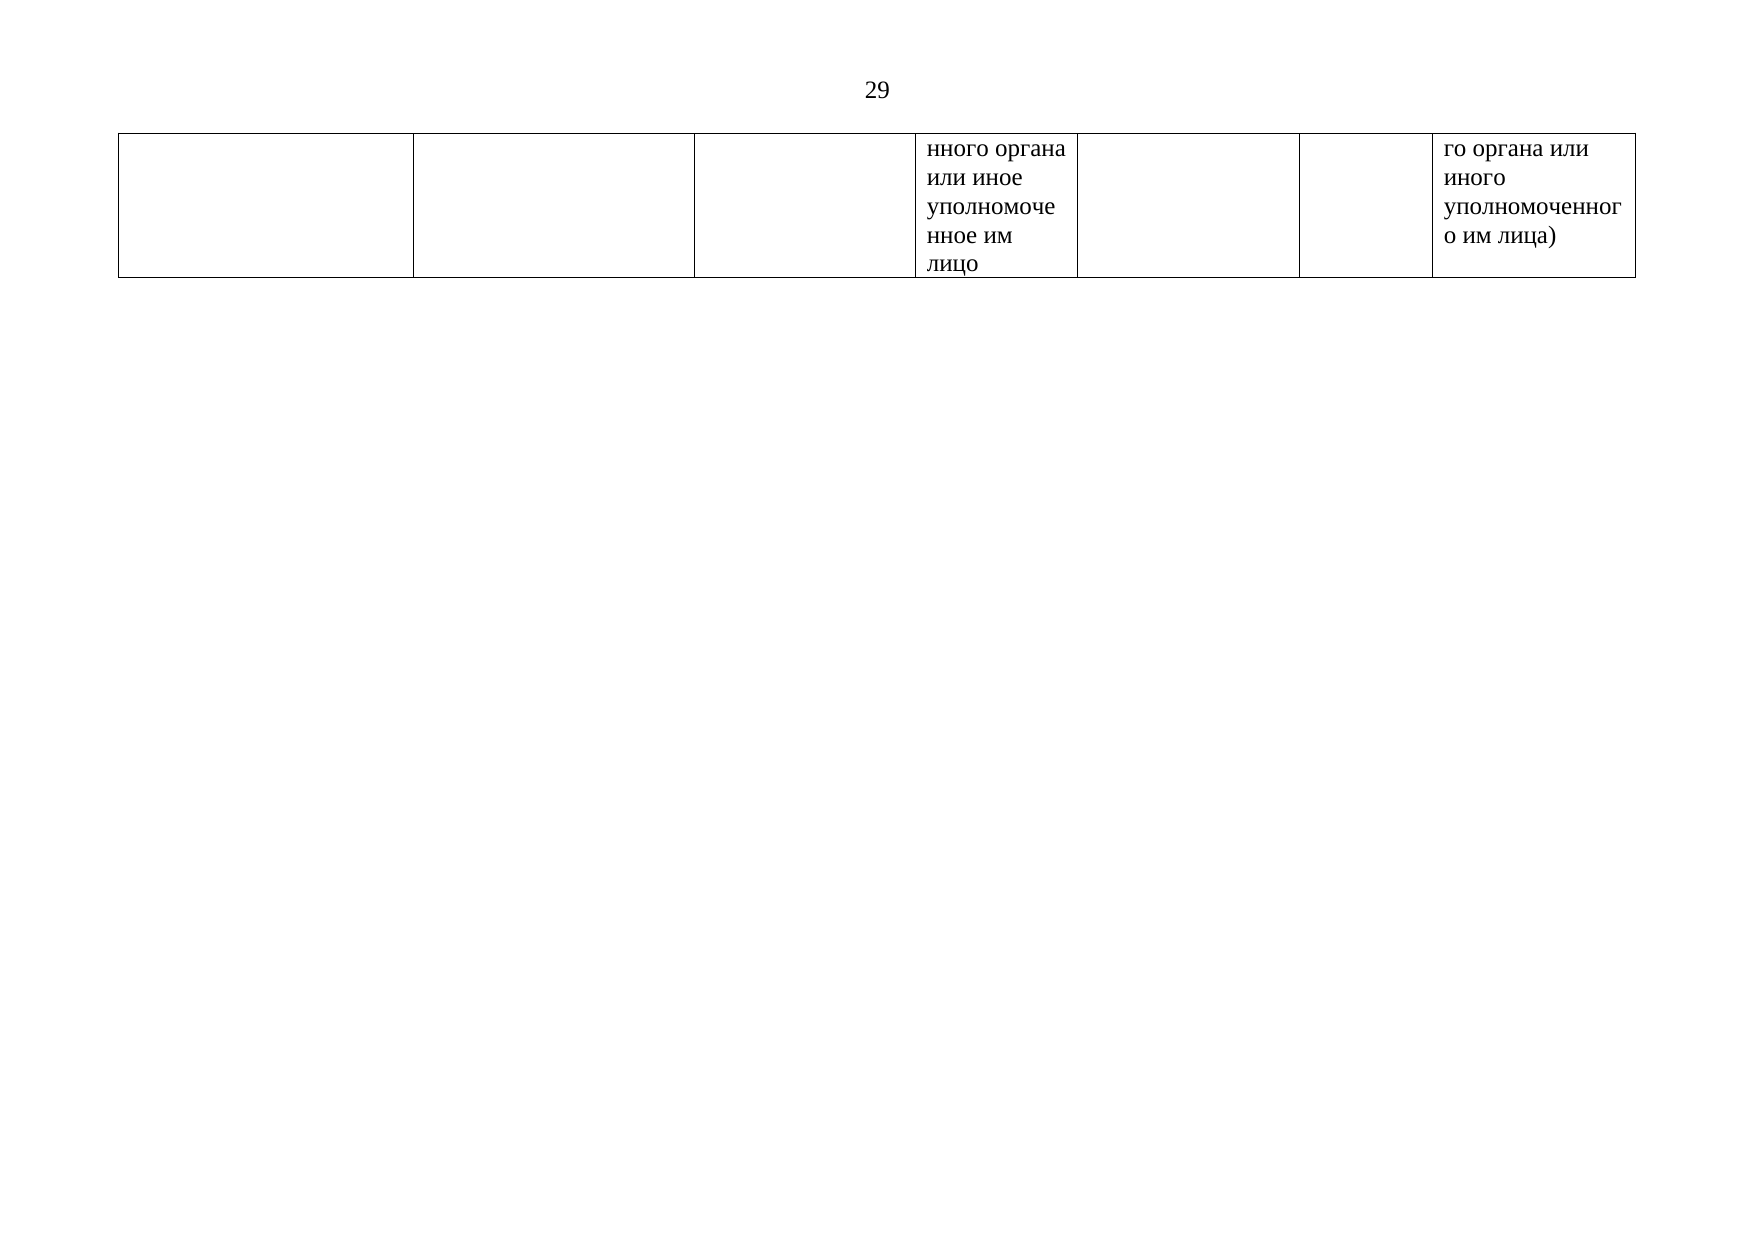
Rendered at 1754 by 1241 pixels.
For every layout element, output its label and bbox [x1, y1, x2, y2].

table_cell [414, 134, 694, 277]
